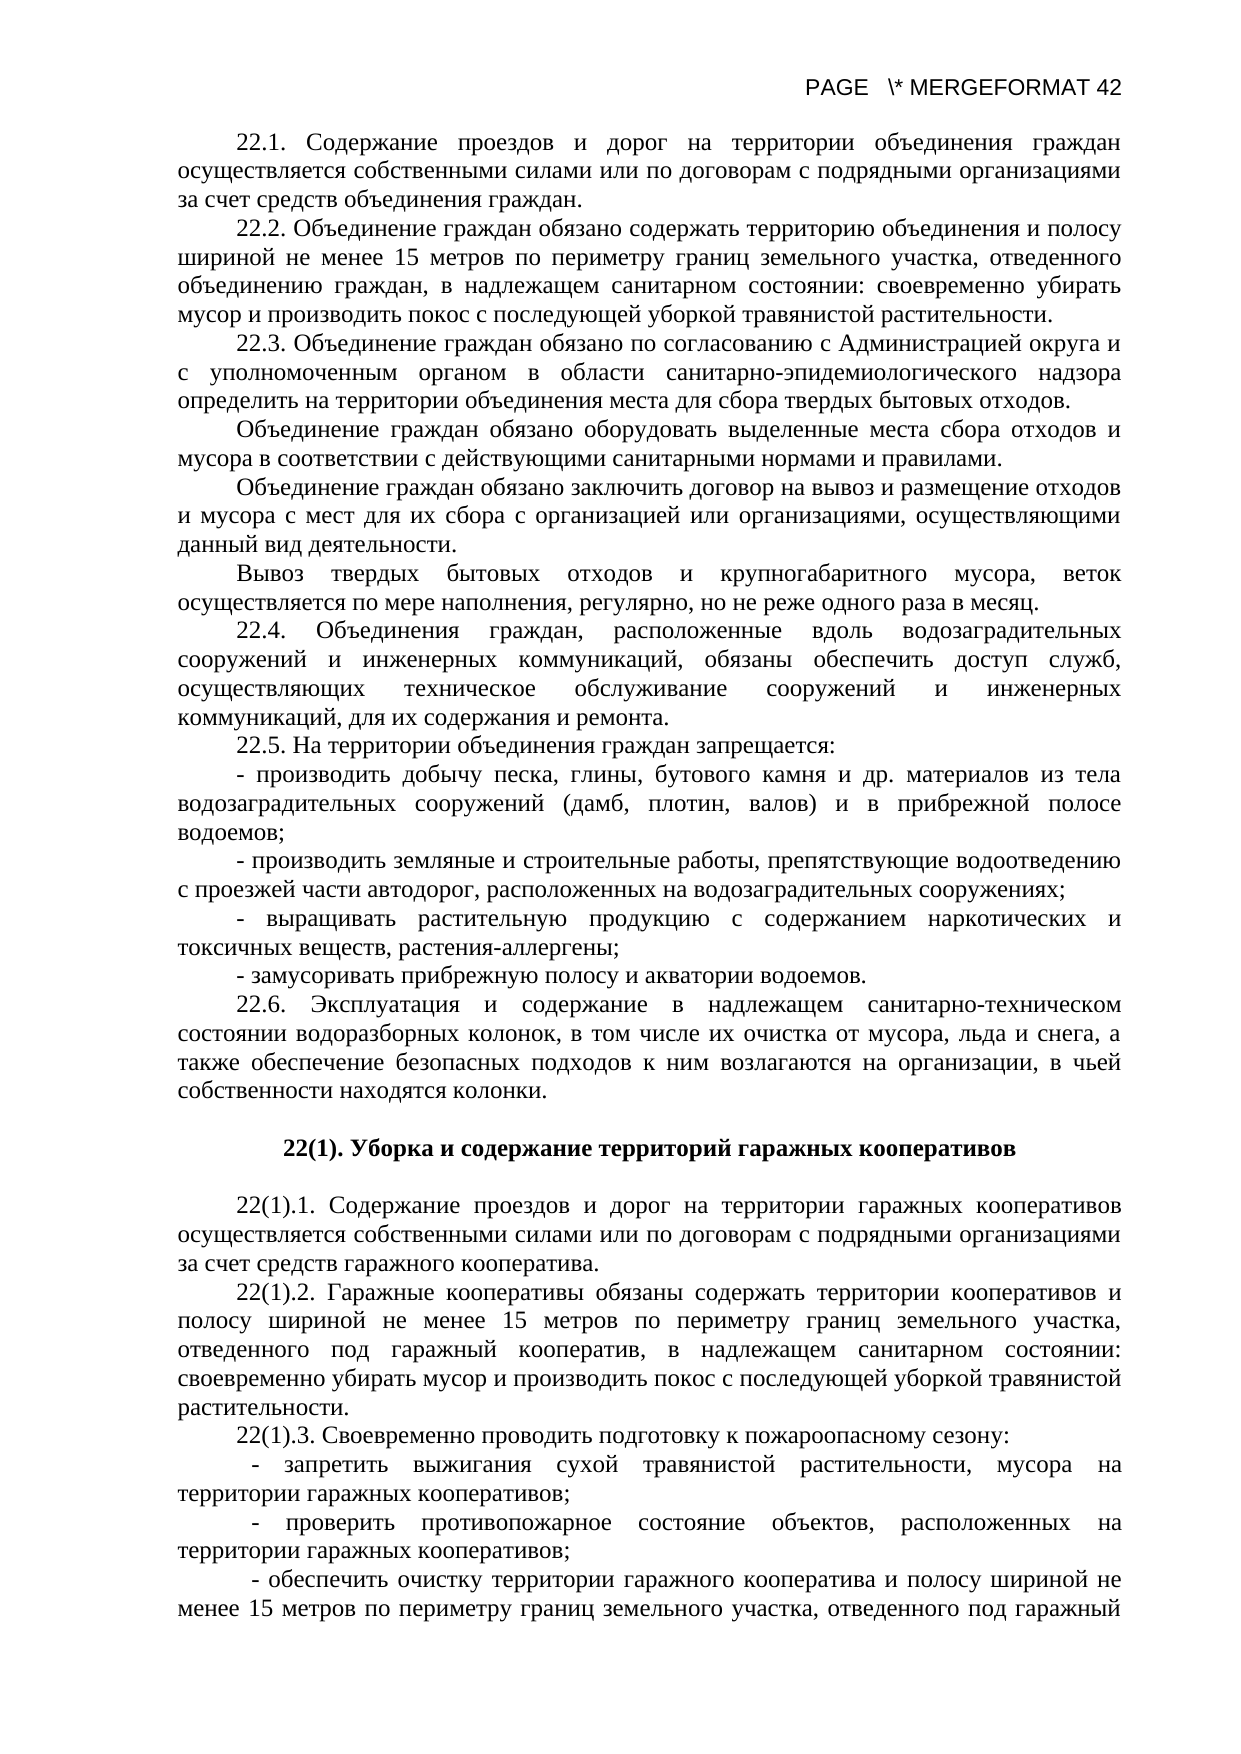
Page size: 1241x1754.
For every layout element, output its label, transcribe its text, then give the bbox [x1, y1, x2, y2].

text 22(1).1. Содержание проездов и дорог на территории гаражных кооперативов осуществляется собственными силами или по договорам с подрядными организациями за счет средств гаражного кооператива. [177, 1190, 1122, 1277]
text - производить добычу песка, глины, бутового камня и др. материалов из тела водозаградительных сооружений (дамб, плотин, валов) и в прибрежной полосе водоемов; [177, 759, 1122, 845]
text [177, 1564, 1122, 1622]
text 22.4. Объединения граждан, расположенные вдоль водозаградительных сооружений и инженерных коммуникаций, обязаны обеспечить доступ служб, осуществляющих техническое обслуживание сооружений и инженерных коммуникаций, для их содержания и ремонта. [177, 615, 1122, 730]
text 22.2. Объединение граждан обязано содержать территорию объединения и полосу шириной не менее по периметру границ земельного участка, отведенного объединению граждан, в надлежащем санитарном состоянии: своевременно убирать мусор и производить покос с последующей уборкой травянистой растительности. [177, 213, 1122, 328]
text - выращивать растительную продукцию с содержанием наркотических и токсичных веществ, растения-аллергены; [177, 903, 1122, 960]
text Вывоз твердых бытовых отходов и крупногабаритного мусора, веток осуществляется по мере наполнения, регулярно, но не реже одного раза в месяц. [177, 558, 1122, 615]
text Объединение граждан обязано заключить договор на вывоз и размещение отходов и мусора с мест для их сбора с организацией или организациями, осуществляющими данный вид деятельности. [177, 472, 1122, 558]
text - производить земляные и строительные работы, препятствующие водоотведению с проезжей части автодорог, расположенных на водозаградительных сооружениях; [177, 845, 1122, 903]
text 22.5. На территории объединения граждан запрещается: [177, 730, 1122, 759]
text 22.1. Содержание проездов и дорог на территории объединения граждан осуществляется собственными силами или по договорам с подрядными организациями за счет средств объединения граждан. [177, 127, 1122, 213]
text Объединение граждан обязано оборудовать выделенные места сбора отходов и мусора в соответствии с действующими санитарными нормами и правилами. [177, 414, 1122, 472]
text - запретить выжигания сухой травянистой растительности, мусора на территории гаражных кооперативов; [177, 1449, 1122, 1507]
text 22.3. Объединение граждан обязано по согласованию с Администрацией округа и с уполномоченным органом в области санитарно-эпидемиологического надзора определить на территории объединения места для сбора твердых бытовых отходов. [177, 328, 1122, 414]
text - проверить противопожарное состояние объектов, расположенных на территории гаражных кооперативов; [177, 1507, 1122, 1564]
text 22(1). Уборка и содержание территорий гаражных кооперативов [177, 1133, 1122, 1162]
text 22.6. Эксплуатация и содержание в надлежащем санитарно-техническом состоянии водоразборных колонок, в том числе их очистка от мусора, льда и снега, а также обеспечение безопасных подходов к ним возлагаются на организации, в чьей собственности находятся колонки. [177, 989, 1122, 1104]
text - замусоривать прибрежную полосу и акватории водоемов. [177, 960, 1122, 989]
text 22(1).2. Гаражные кооперативы обязаны содержать территории кооперативов и полосу шириной не менее по периметру границ земельного участка, отведенного под гаражный кооператив, в надлежащем санитарном состоянии: своевременно убирать мусор и производить покос с последующей уборкой травянистой растительности. [177, 1277, 1122, 1420]
text 22(1).3. Своевременно проводить подготовку к пожароопасному сезону: [177, 1420, 1122, 1449]
